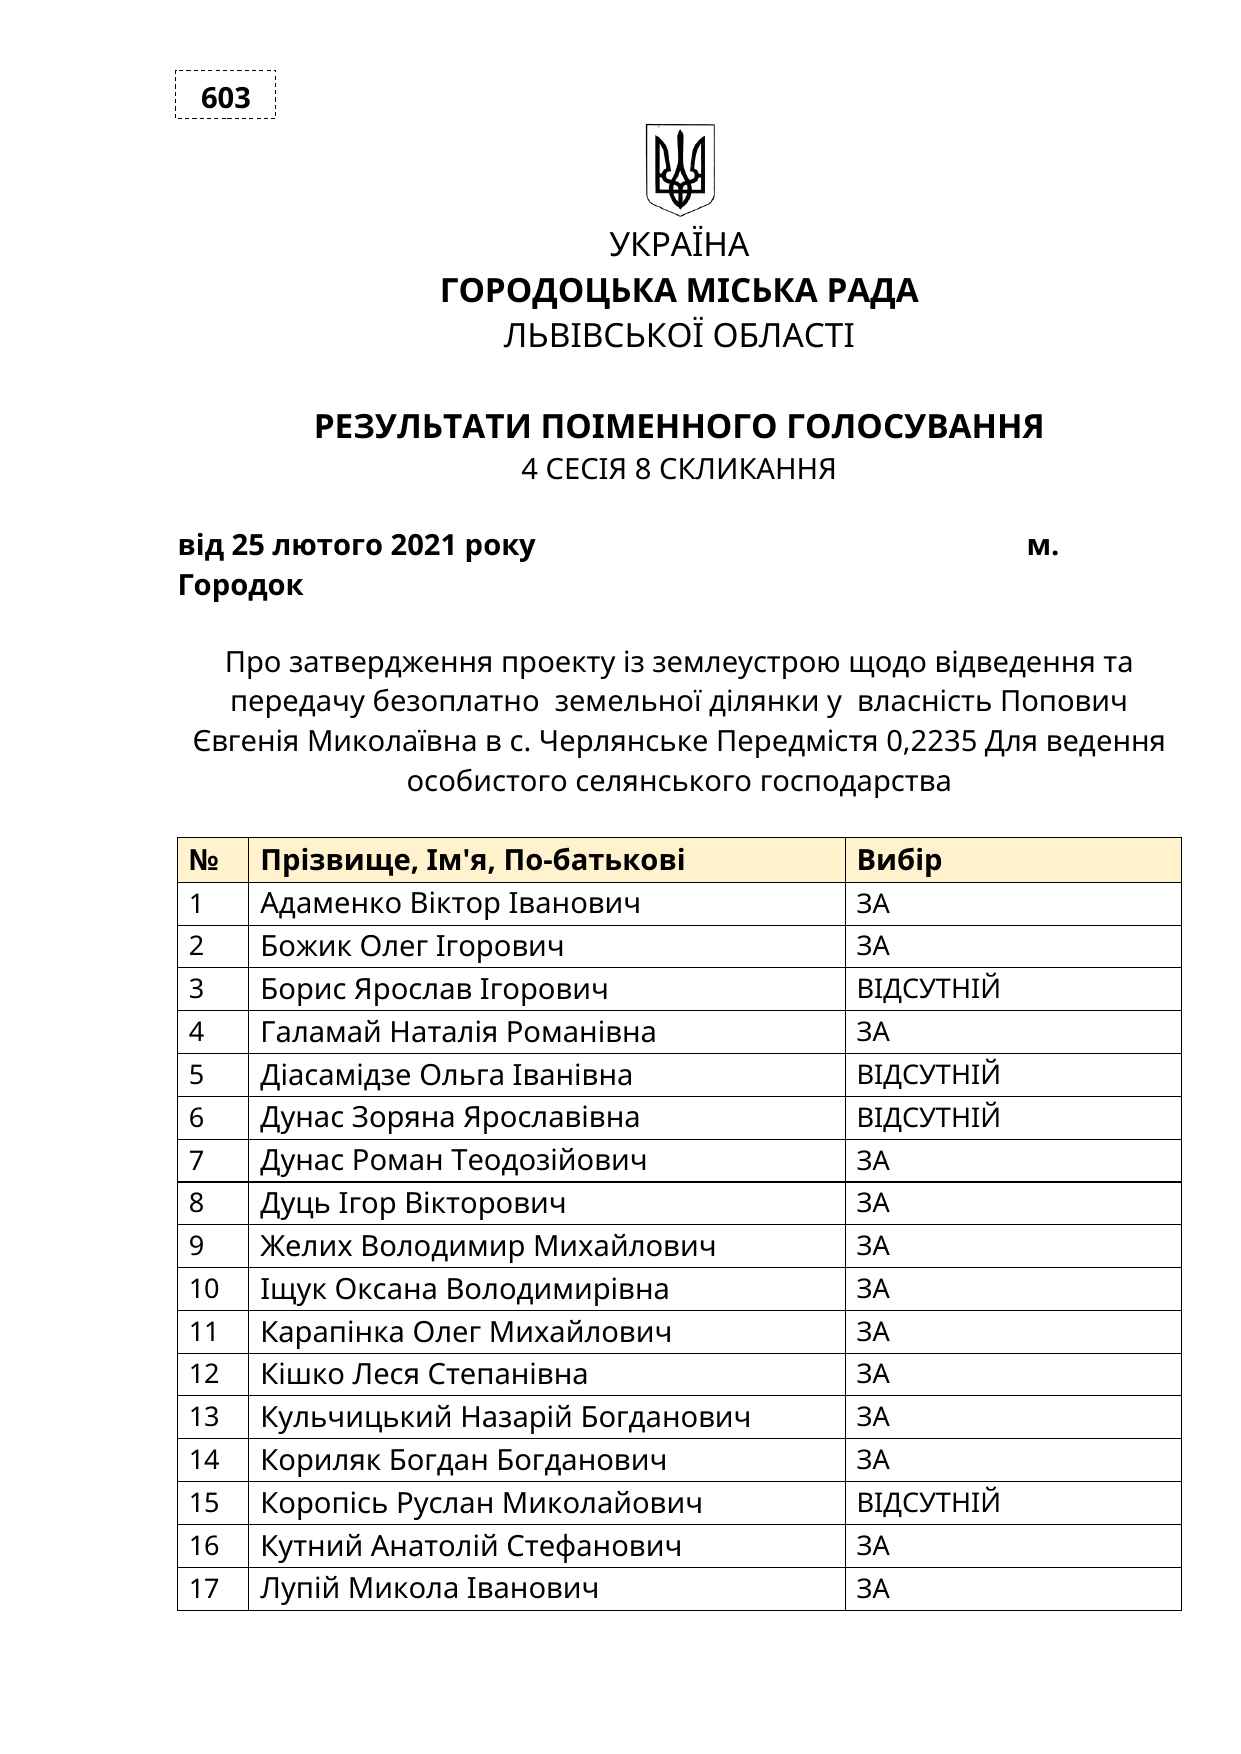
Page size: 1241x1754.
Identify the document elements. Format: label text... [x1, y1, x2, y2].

table_cell Кульчицький Назарій Богданович [249, 1396, 845, 1438]
table_cell Кішко Леся Степанівна [249, 1354, 845, 1395]
table_cell ЗА [846, 883, 1181, 924]
table_cell ЗА [846, 1011, 1181, 1053]
table_cell 9 [178, 1225, 248, 1267]
text від 25 лютого 2021 року м. Городок [177, 525, 1181, 604]
table_cell 12 [178, 1354, 248, 1395]
table_cell 15 [178, 1482, 248, 1524]
table_cell ЗА [846, 1568, 1181, 1609]
table_cell Дуць Ігор Вікторович [249, 1183, 845, 1224]
table_cell ВІДСУТНІЙ [846, 1054, 1181, 1096]
table_cell ЗА [846, 926, 1181, 967]
table_cell 4 [178, 1011, 248, 1053]
table_header № [178, 838, 248, 882]
text РЕЗУЛЬТАТИ ПОІМЕННОГО ГОЛОСУВАННЯ [177, 403, 1181, 448]
picture [633, 118, 726, 221]
table_header Прізвище, Ім'я, По-батькові [249, 838, 845, 882]
table_cell Іщук Оксана Володимирівна [249, 1268, 845, 1310]
table_cell ЗА [846, 1268, 1181, 1310]
table_cell Діасамідзе Ольга Іванівна [249, 1054, 845, 1096]
table_cell ЗА [846, 1396, 1181, 1438]
text 4 СЕСІЯ 8 СКЛИКАННЯ [177, 448, 1181, 488]
table_cell 14 [178, 1439, 248, 1481]
table_cell 1 [178, 883, 248, 924]
table_cell Адаменко Віктор Іванович [249, 883, 845, 924]
table_cell ВІДСУТНІЙ [846, 968, 1181, 1010]
table_cell 13 [178, 1396, 248, 1438]
table_cell Борис Ярослав Ігорович [249, 968, 845, 1010]
table_cell 11 [178, 1311, 248, 1353]
table_cell ЗА [846, 1439, 1181, 1481]
table_cell ВІДСУТНІЙ [846, 1097, 1181, 1138]
table_cell 7 [178, 1140, 248, 1181]
table_cell Лупій Микола Іванович [249, 1568, 845, 1609]
table_cell Дунас Зоряна Ярославівна [249, 1097, 845, 1138]
table_cell Желих Володимир Михайлович [249, 1225, 845, 1267]
table_cell 2 [178, 926, 248, 967]
table_cell ЗА [846, 1525, 1181, 1567]
text Про затвердження проекту із землеустрою щодо відведення та передачу безоплатно земельної ділянки у власність Попович Євгенія Миколаївна в с. Черлянське Передмістя 0,2235 Для ведення особистого селянського господарства [177, 641, 1181, 800]
table_cell Божик Олег Ігорович [249, 926, 845, 967]
text ЛЬВІВСЬКОЇ ОБЛАСТІ [177, 312, 1181, 357]
table_cell ЗА [846, 1354, 1181, 1395]
table_cell Кутний Анатолій Стефанович [249, 1525, 845, 1567]
table_header Вибір [846, 838, 1181, 882]
text УКРАЇНА [177, 221, 1181, 266]
table_cell ВІДСУТНІЙ [846, 1482, 1181, 1524]
table_cell 8 [178, 1183, 248, 1224]
table_cell Кориляк Богдан Богданович [249, 1439, 845, 1481]
table_cell ЗА [846, 1225, 1181, 1267]
text ГОРОДОЦЬКА МІСЬКА РАДА [177, 266, 1181, 312]
table_cell ЗА [846, 1140, 1181, 1181]
table_cell 5 [178, 1054, 248, 1096]
table_cell 6 [178, 1097, 248, 1138]
table_cell Галамай Наталія Романівна [249, 1011, 845, 1053]
table_cell 10 [178, 1268, 248, 1310]
table_cell 17 [178, 1568, 248, 1609]
table_cell ЗА [846, 1311, 1181, 1353]
table_cell 16 [178, 1525, 248, 1567]
table_cell ЗА [846, 1183, 1181, 1224]
table_cell Коропісь Руслан Миколайович [249, 1482, 845, 1524]
table_cell 3 [178, 968, 248, 1010]
table_cell Дунас Роман Теодозійович [249, 1140, 845, 1181]
table_cell Карапінка Олег Михайлович [249, 1311, 845, 1353]
